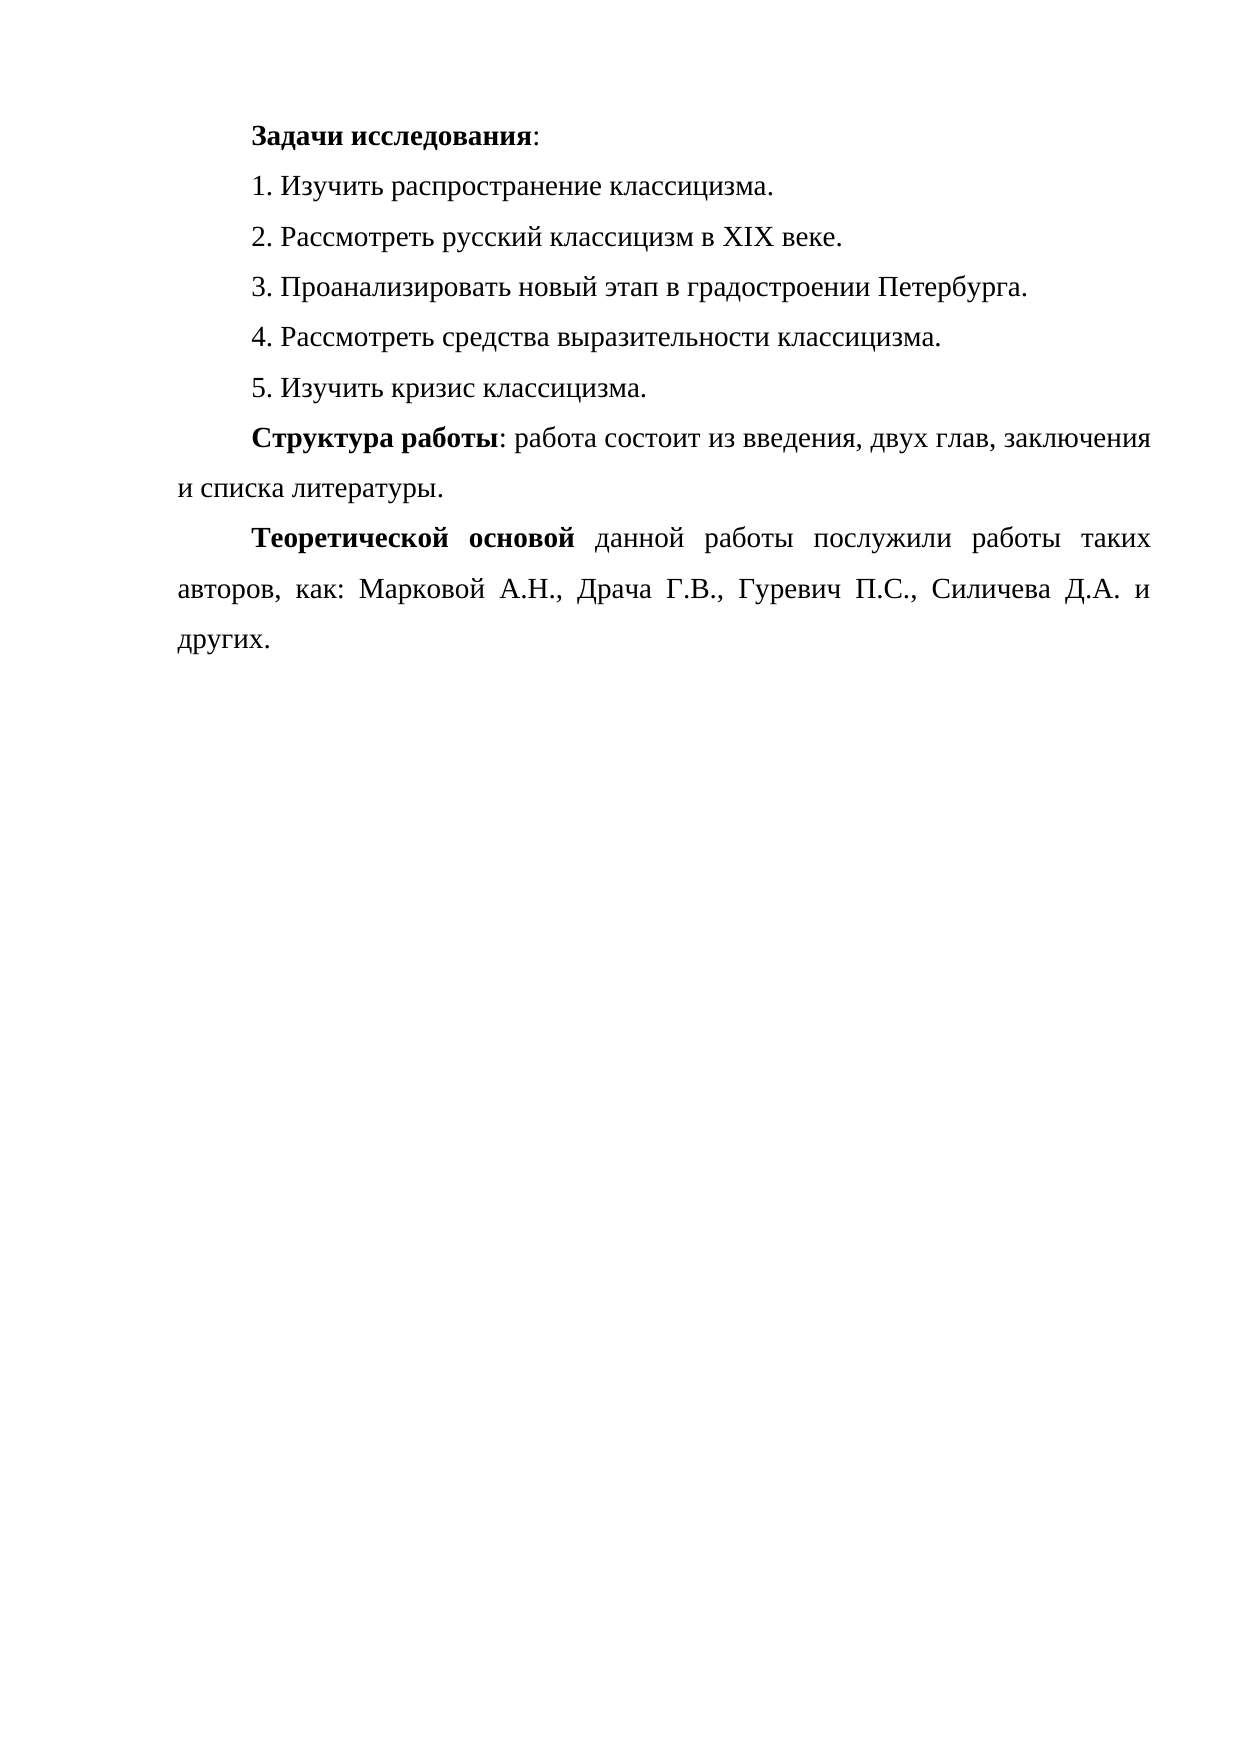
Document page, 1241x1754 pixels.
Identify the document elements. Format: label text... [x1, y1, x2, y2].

text 3. Проанализировать новый этап в градостроении Петербурга. [177, 269, 1152, 303]
text 5. Изучить кризис классицизма. [177, 370, 1152, 403]
text Теоретической основой данной работы послужили работы таких авторов, как: Марковой А.Н., Драча Г.В., Гуревич П.С., Силичева Д.А. и других. [177, 521, 1152, 655]
text 2. Рассмотреть русский классицизм в XIX веке. [177, 219, 1152, 252]
text Задачи исследования: [177, 118, 1152, 152]
text Структура работы: работа состоит из введения, двух глав, заключения и списка литературы. [177, 420, 1152, 504]
text 1. Изучить распространение классицизма. [177, 168, 1152, 202]
text 4. Рассмотреть средства выразительности классицизма. [177, 319, 1152, 353]
